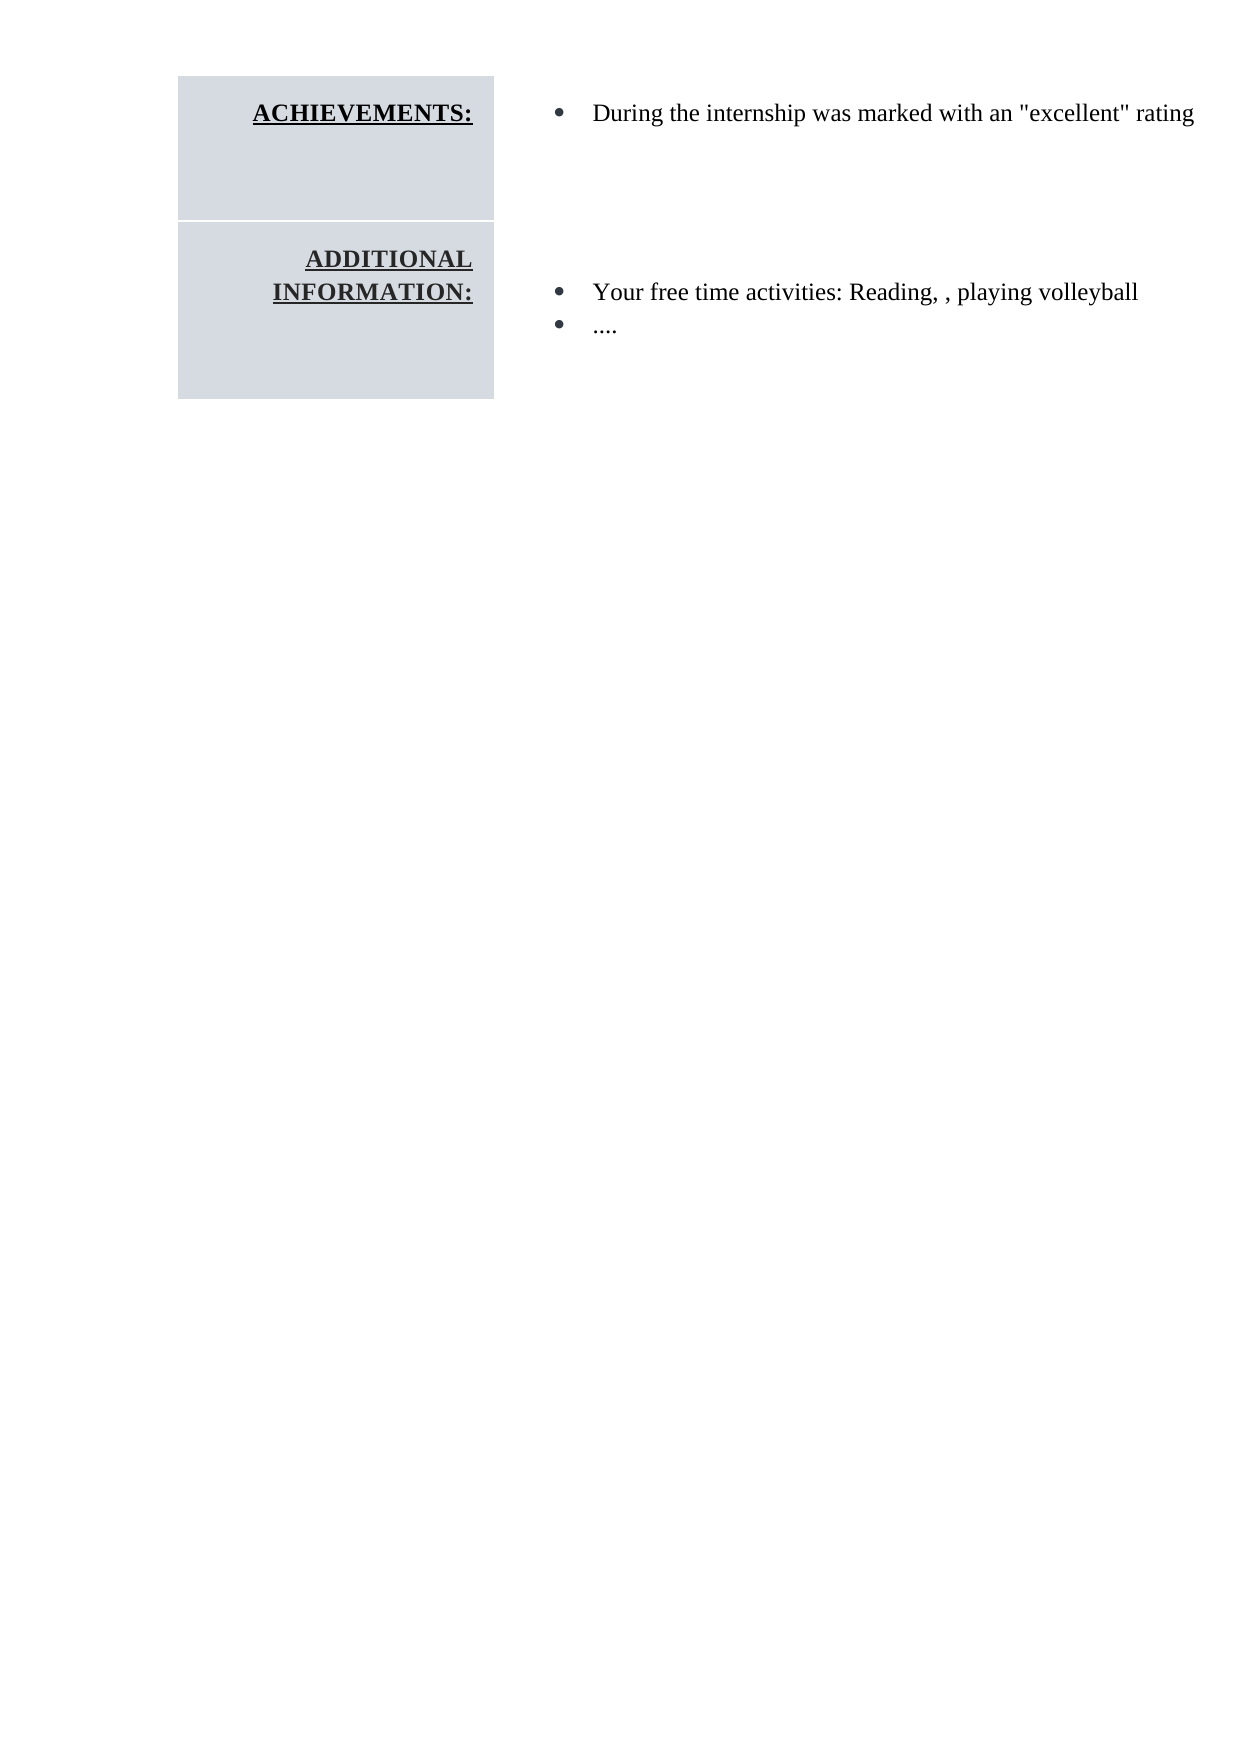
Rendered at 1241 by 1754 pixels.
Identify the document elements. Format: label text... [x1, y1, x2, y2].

table_cell ADDITIONAL INFORMATION: [178, 222, 494, 399]
table_cell Your free time activities: Reading, , playing volleyball .... [496, 222, 1239, 399]
table_cell ACHIEVEMENTS: [178, 76, 494, 220]
table_cell During the internship was marked with an "excellent" rating [496, 76, 1239, 220]
